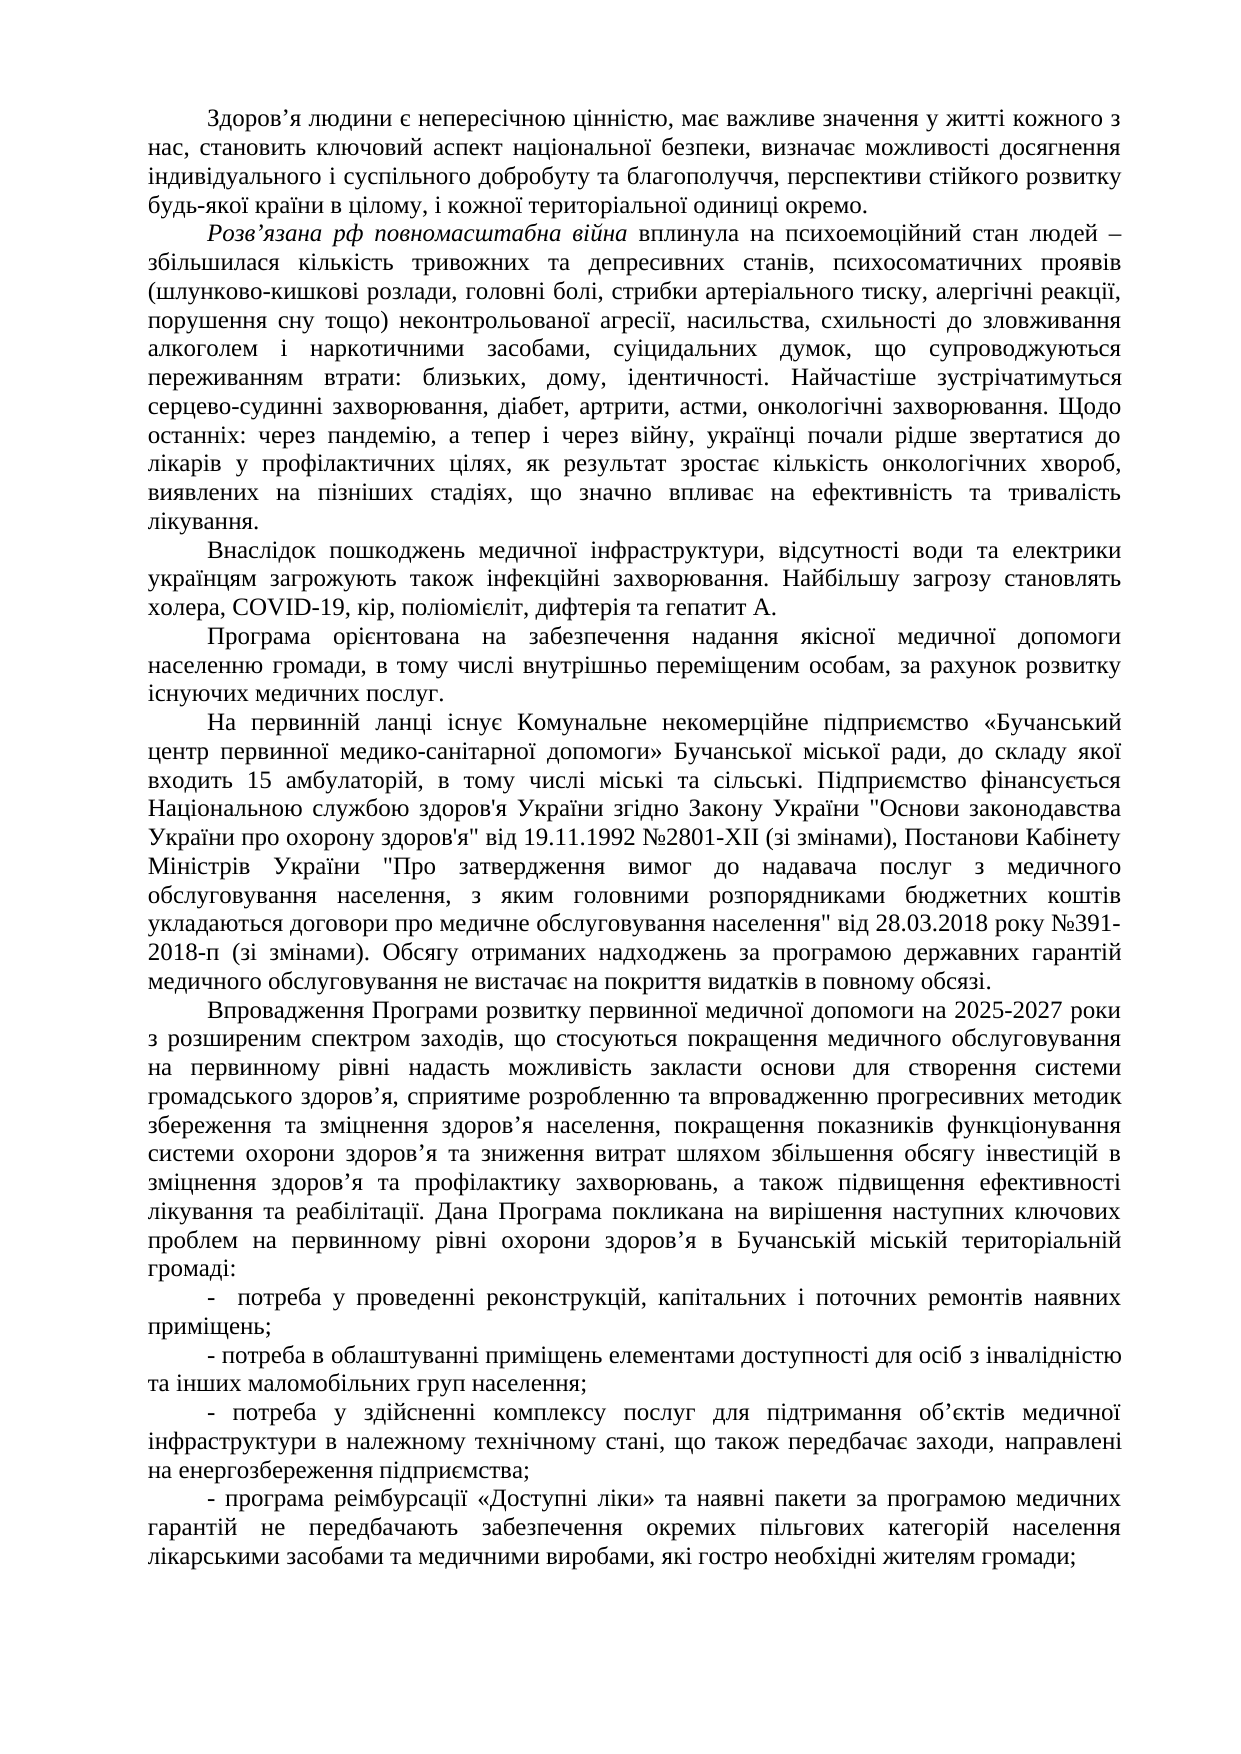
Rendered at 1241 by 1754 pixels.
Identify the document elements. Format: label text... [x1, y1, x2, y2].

text Внаслідок пошкоджень медичної інфраструктури, відсутності води та електрики українцям загрожують також інфекційні захворювання. Найбільшу загрозу становлять холера, COVID-19, кір, поліомієліт, дифтерія та гепатит А. [148, 535, 1122, 621]
text Впровадження Програми розвитку первинної медичної допомоги на 2025-2027 роки з розширеним спектром заходів, що стосуються покращення медичного обслуговування на первинному рівні надасть можливість закласти основи для створення системи громадського здоров’я, сприятиме розробленню та впровадженню прогресивних методик збереження та зміцнення здоров’я населення, покращення показників функціонування системи охорони здоров’я та зниження витрат шляхом збільшення обсягу інвестицій в зміцнення здоров’я та профілактику захворювань, а також підвищення ефективності лікування та реабілітації. Дана Програма покликана на вирішення наступних ключових проблем на первинному рівні охорони здоров’я в Бучанській міській територіальній громаді: [148, 995, 1122, 1282]
text Розв’язана рф повномасштабна війна вплинула на психоемоційний стан людей – збільшилася кількість тривожних та депресивних станів, психосоматичних проявів (шлунково-кишкові розлади, головні болі, стрибки артеріального тиску, алергічні реакції, порушення сну тощо) неконтрольованої агресії, насильства, схильності до зловживання алкоголем і наркотичними засобами, суіцидальних думок, що супроводжуються переживанням втрати: близьких, дому, ідентичності. Найчастіше зустрічатимуться серцево-судинні захворювання, діабет, артрити, астми, онкологічні захворювання. Щодо останніх: через пандемію, а тепер і через війну, українці почали рідше звертатися до лікарів у профілактичних цілях, як результат зростає кількість онкологічних хвороб, виявлених на пізніших стадіях, що значно впливає на ефективність та тривалість лікування. [148, 362, 1122, 535]
text - програма реімбурсації «Доступні ліки» та наявні пакети за програмою медичних гарантій не передбачають забезпечення окремих пільгових категорій населення лікарськими засобами та медичними виробами, які гостро необхідні жителям громади; [148, 1483, 1122, 1570]
text - потреба в облаштуванні приміщень елементами доступності для осіб з інвалідністю та інших маломобільних груп населення; [148, 1340, 1122, 1397]
text На первинній ланці існує Комунальне некомерційне підприємство «Бучанський центр первинної медико-санітарної допомоги» Бучанської міської ради, до складу якої входить 15 амбулаторій, в тому числі міські та сільські. Підприємство фінансується Національною службою здоров'я України згідно Закону України "Основи законодавства України про охорону здоров'я" від 19.11.1992 №2801-XII (зі змінами), Постанови Кабінету Міністрів України "Про затвердження вимог до надавача послуг з медичного обслуговування населення, з яким головними розпорядниками бюджетних коштів укладаються договори про медичне обслуговування населення" від 28.03.2018 року №391-2018-п (зі змінами). Обсягу отриманих надходжень за програмою державних гарантій медичного обслуговування не вистачає на покриття видатків в повному обсязі. [148, 707, 1122, 995]
text Програма орієнтована на забезпечення надання якісної медичної допомоги населенню громади, в тому числі внутрішньо переміщеним особам, за рахунок розвитку існуючих медичних послуг. [148, 621, 1122, 707]
text Здоров’я людини є непересічною цінністю, має важливе значення у житті кожного з нас, становить ключовий аспект національної безпеки, визначає можливості досягнення індивідуального і суспільного добробуту та благополуччя, перспективи стійкого розвитку будь-якої країни в цілому, і кожної територіальної одиниці окремо. [148, 103, 1122, 218]
text - потреба у проведенні реконструкцій, капітальних і поточних ремонтів наявних приміщень; [148, 1282, 1122, 1340]
text - потреба у здійсненні комплексу послуг для підтримання об’єктів медичної інфраструктури в належному технічному стані, що також передбачає заходи, направлені на енергозбереження підприємства; [148, 1397, 1122, 1483]
